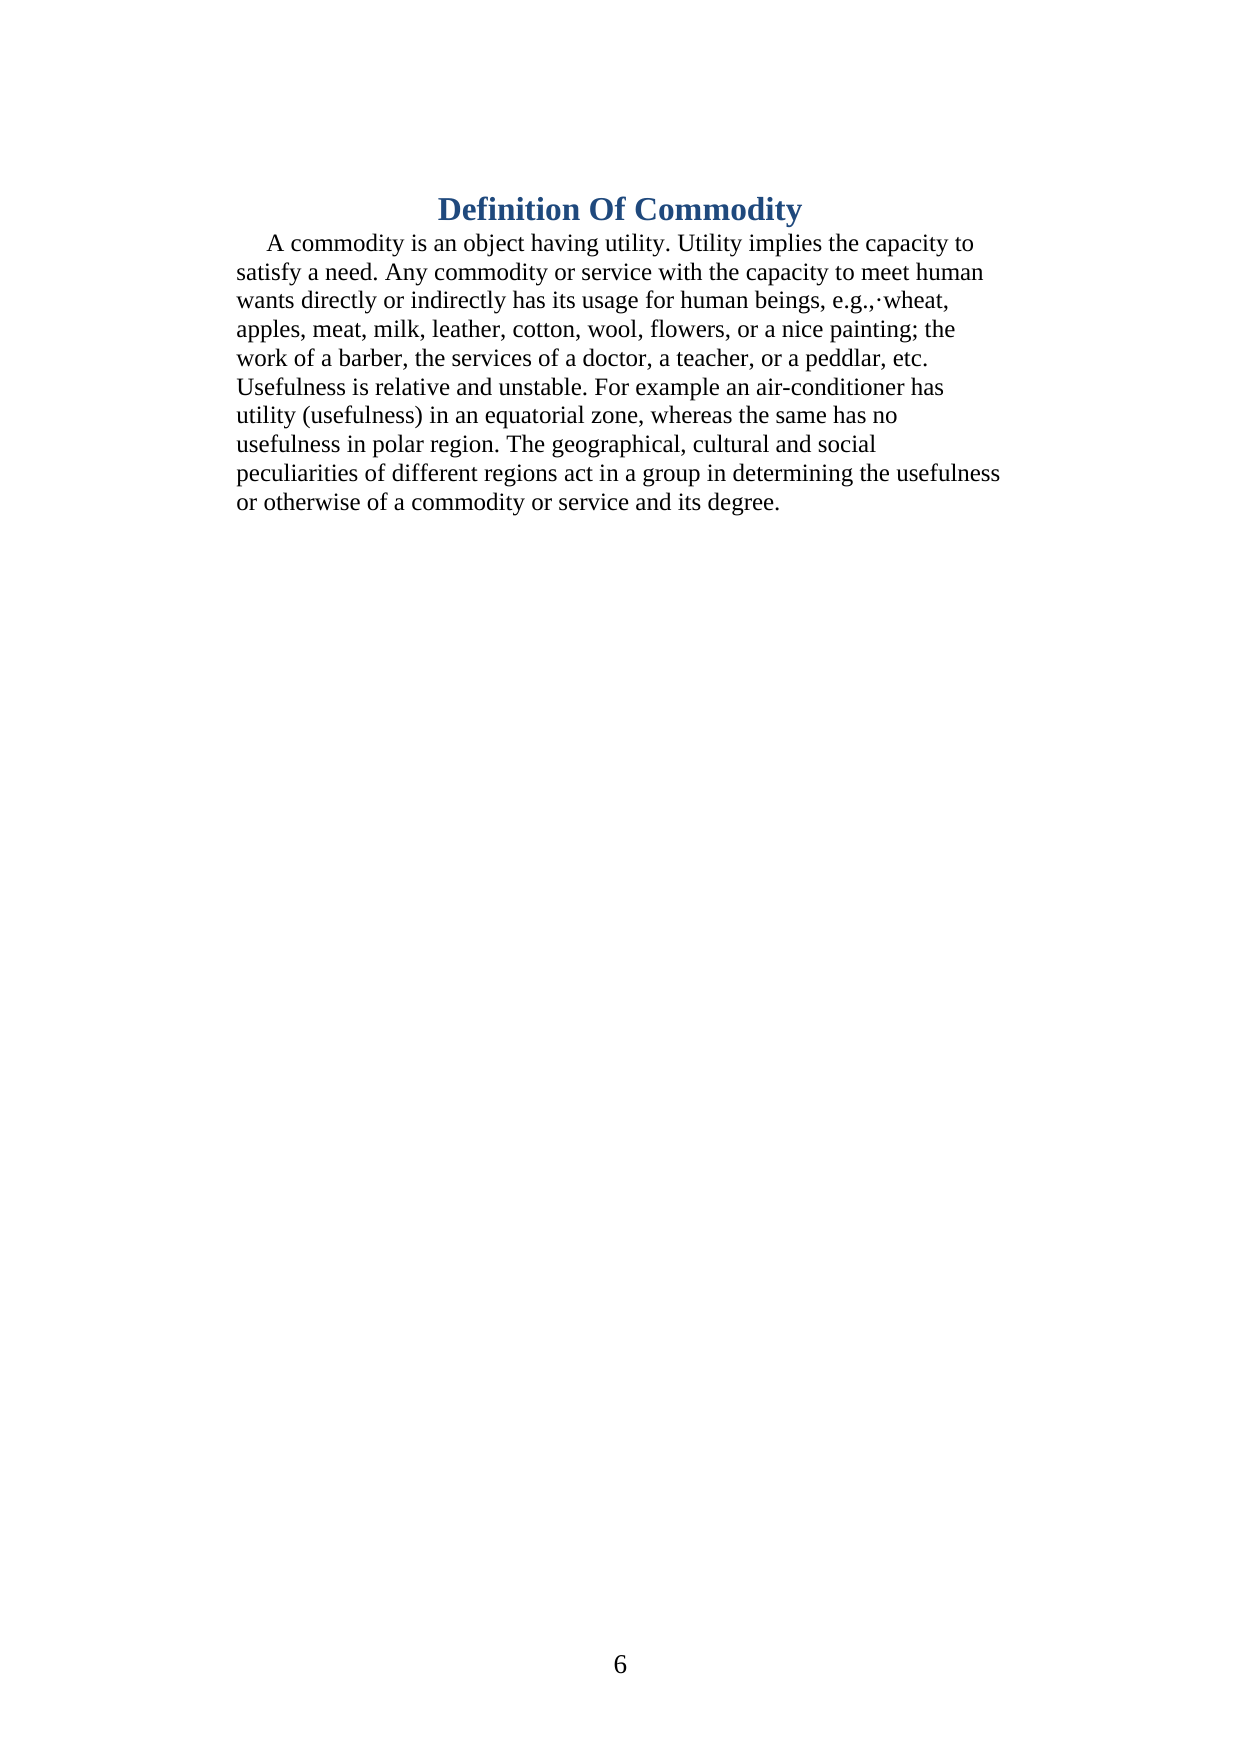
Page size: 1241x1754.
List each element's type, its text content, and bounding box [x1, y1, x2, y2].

text A commodity is an object having utility. Utility implies the capacity to satisfy a need. Any commodity or service with the capacity to meet human wants directly or indirectly has its usage for human beings, e.g.,·wheat, apples, meat, milk, leather, cotton, wool, flowers, or a nice painting; the work of a barber, the services of a doctor, a teacher, or a peddlar, etc. Usefulness is relative and unstable. For example an air-conditioner has utility (usefulness) in an equatorial zone, whereas the same has no usefulness in polar region. The geographical, cultural and social peculiarities of different regions act in a group in determining the usefulness or otherwise of a commodity or service and its degree. [236, 228, 1004, 516]
subtitle Definition Of Commodity [236, 190, 1004, 228]
